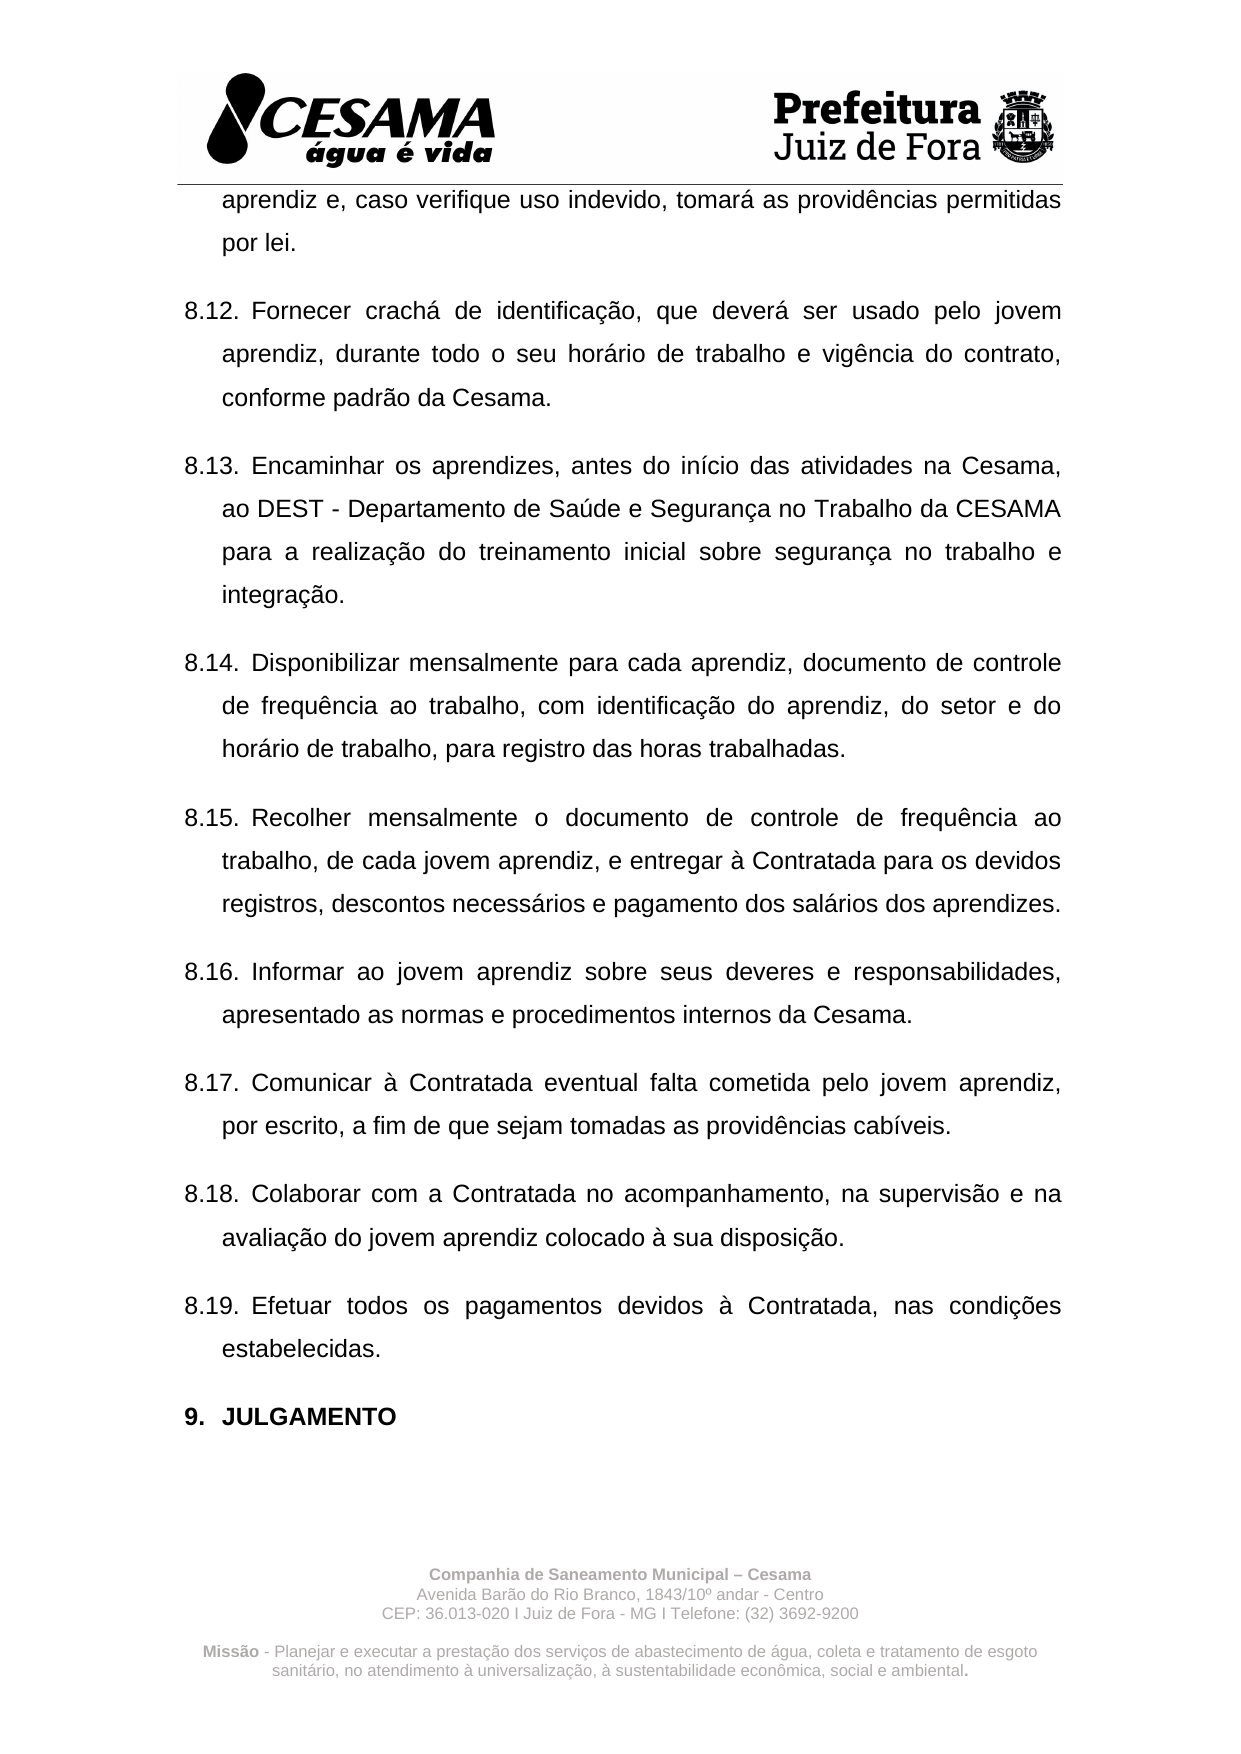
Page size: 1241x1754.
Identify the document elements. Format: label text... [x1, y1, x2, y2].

list Fornecer crachá de identificação, que deverá ser usado pelo jovem aprendiz, durante todo o seu horário de trabalho e vigência do contrato, conforme padrão da Cesama. [184, 296, 1063, 411]
list Disponibilizar mensalmente para cada aprendiz, documento de controle de frequência ao trabalho, com identificação do aprendiz, do setor e do horário de trabalho, para registro das horas trabalhadas. [184, 648, 1063, 763]
list Encaminhar os aprendizes, antes do início das atividades na Cesama, ao DEST - Departamento de Saúde e Segurança no Trabalho da CESAMA para a realização do treinamento inicial sobre segurança no trabalho e integração. [184, 451, 1063, 609]
list Informar ao jovem aprendiz sobre seus deveres e responsabilidades, apresentado as normas e procedimentos internos da Cesama. [184, 957, 1063, 1029]
list Efetuar todos os pagamentos devidos à Contratada, nas condições estabelecidas. [184, 1291, 1063, 1362]
list Comunicar à Contratada eventual falta cometida pelo jovem aprendiz, por escrito, a fim de que sejam tomadas as providências cabíveis. [184, 1068, 1063, 1140]
list Colaborar com a Contratada no acompanhamento, na supervisão e na avaliação do jovem aprendiz colocado à sua disposição. [184, 1179, 1063, 1251]
list JULGAMENTO [184, 1402, 1063, 1431]
picture [177, 73, 1063, 185]
list Recolher mensalmente o documento de controle de frequência ao trabalho, de cada jovem aprendiz, e entregar à Contratada para os devidos registros, descontos necessários e pagamento dos salários dos aprendizes. [184, 802, 1063, 917]
